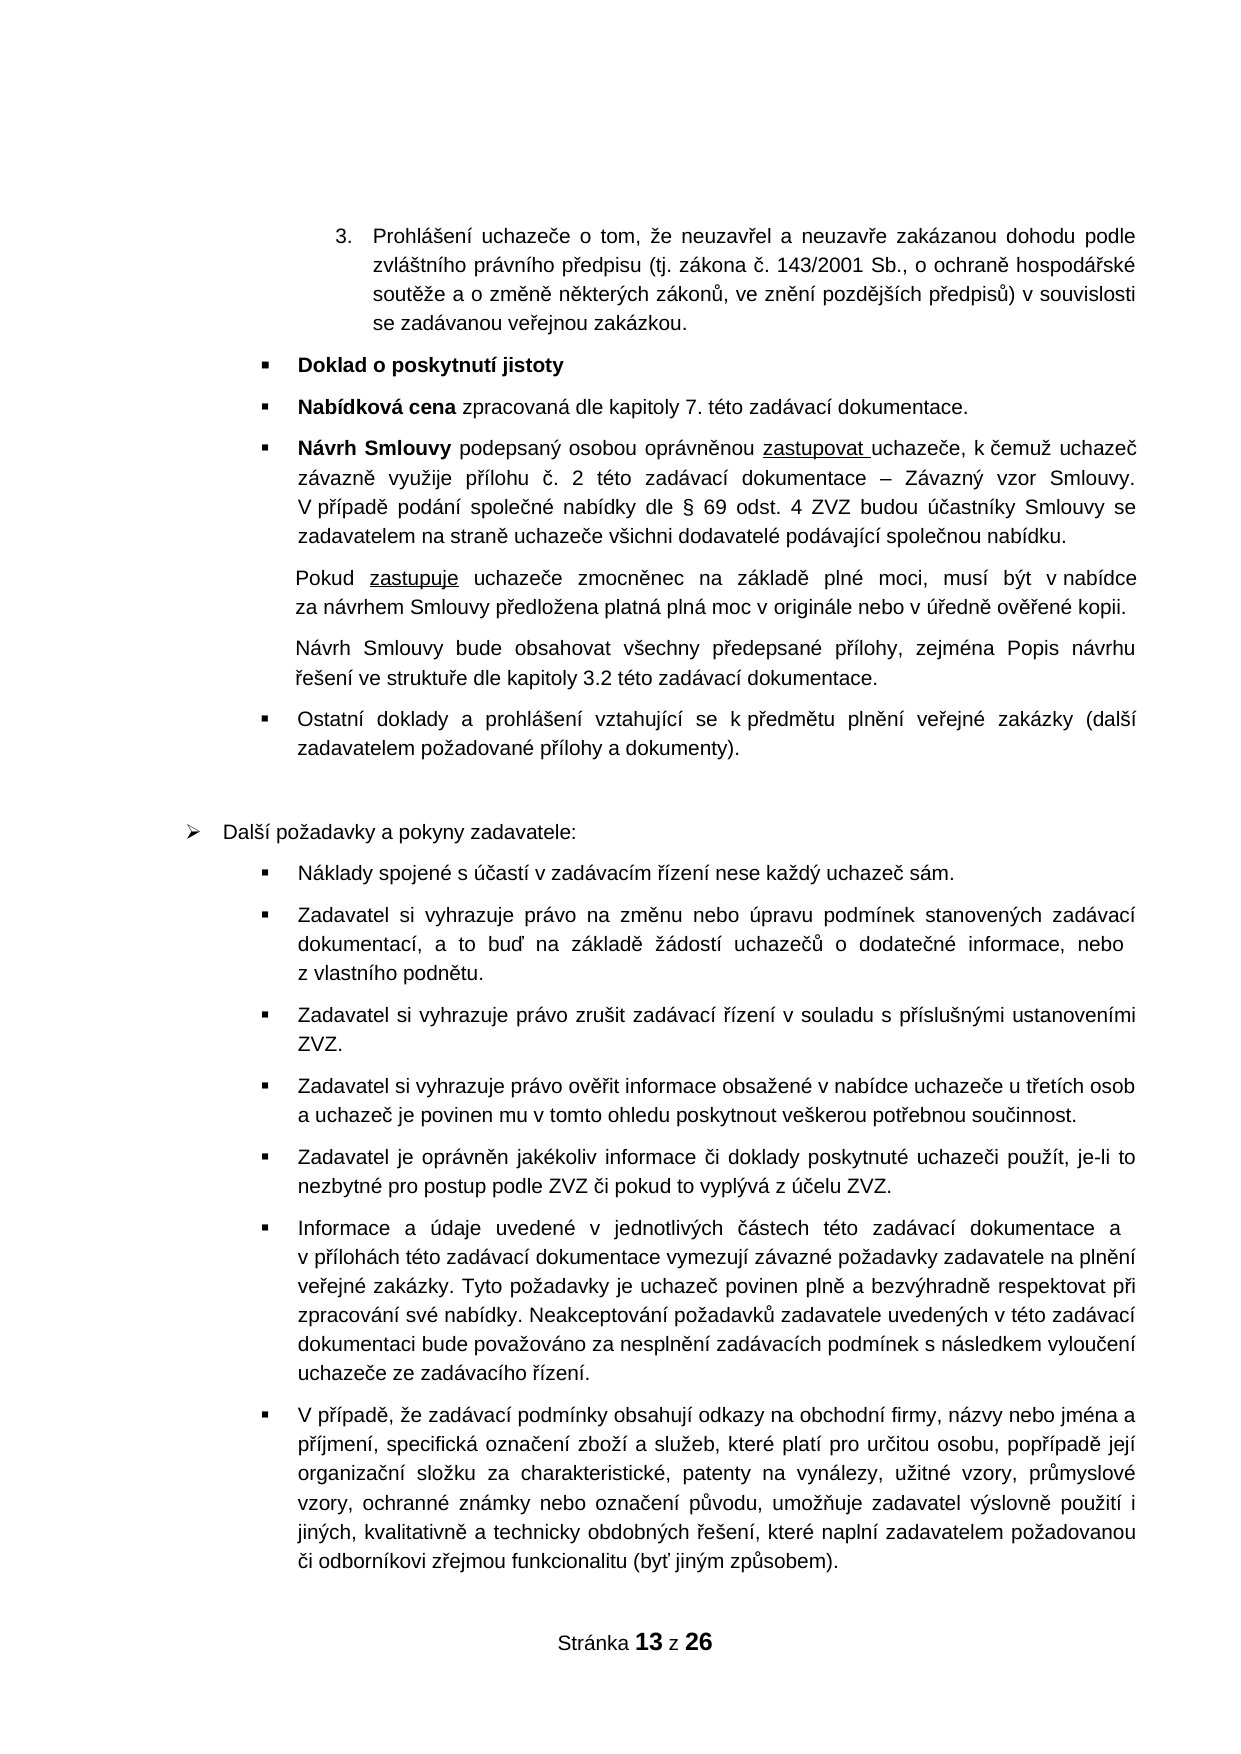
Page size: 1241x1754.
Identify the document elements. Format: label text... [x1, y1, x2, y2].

list Doklad o poskytnutí jistoty [260, 348, 1137, 377]
list Zadavatel si vyhrazuje právo zrušit zadávací řízení v souladu s příslušnými ustanoveními ZVZ. [260, 998, 1137, 1056]
list V případě, že zadávací podmínky obsahují odkazy na obchodní firmy, názvy nebo jména a příjmení, specifická označení zboží a služeb, které platí pro určitou osobu, popřípadě její organizační složku za charakteristické, patenty na vynálezy, užitné vzory, průmyslové vzory, ochranné známky nebo označení původu, umožňuje zadavatel výslovně použití i jiných, kvalitativně a technicky obdobných řešení, které naplní zadavatelem požadovanou či odborníkovi zřejmou funkcionalitu (byť jiným způsobem). [260, 1398, 1137, 1573]
list Nabídková cena zpracovaná dle kapitoly 7. této zadávací dokumentace. [260, 389, 1137, 418]
list Návrh Smlouvy podepsaný osobou oprávněnou zastupovat uchazeče, k čemuž uchazeč závazně využije přílohu č. 2 této zadávací dokumentace – Závazný vzor Smlouvy. V případě podání společné nabídky dle § 69 odst. 4 ZVZ budou účastníky Smlouvy se zadavatelem na straně uchazeče všichni dodavatelé podávající společnou nabídku. [260, 431, 1137, 548]
list Prohlášení uchazeče o tom, že neuzavřel a neuzavře zakázanou dohodu podle zvláštního právního předpisu (tj. zákona č. 143/2001 Sb., o ochraně hospodářské soutěže a o změně některých zákonů, ve znění pozdějších předpisů) v souvislosti se zadávanou veřejnou zakázkou. [335, 218, 1137, 335]
text Pokud zastupuje uchazeče zmocněnec na základě plné moci, musí být v nabídce za návrhem Smlouvy předložena platná plná moc v originále nebo v úředně ověřené kopii. [295, 560, 1137, 618]
text Návrh Smlouvy bude obsahovat všechny předepsané přílohy, zejména Popis návrhu řešení ve struktuře dle kapitoly 3.2 této zadávací dokumentace. [295, 631, 1137, 689]
list Informace a údaje uvedené v jednotlivých částech této zadávací dokumentace a v přílohách této zadávací dokumentace vymezují závazné požadavky zadavatele na plnění veřejné zakázky. Tyto požadavky je uchazeč povinen plně a bezvýhradně respektovat při zpracování své nabídky. Neakceptování požadavků zadavatele uvedených v této zadávací dokumentaci bude považováno za nesplnění zadávacích podmínek s následkem vyloučení uchazeče ze zadávacího řízení. [260, 1210, 1137, 1385]
list Další požadavky a pokyny zadavatele: [185, 814, 1137, 843]
list Zadavatel si vyhrazuje právo na změnu nebo úpravu podmínek stanovených zadávací dokumentací, a to buď na základě žádostí uchazečů o dodatečné informace, nebo z vlastního podnětu. [260, 898, 1137, 985]
list Zadavatel je oprávněn jakékoliv informace či doklady poskytnuté uchazeči použít, je-li to nezbytné pro postup podle ZVZ či pokud to vyplývá z účelu ZVZ. [260, 1139, 1137, 1198]
list Ostatní doklady a prohlášení vztahující se k předmětu plnění veřejné zakázky (další zadavatelem požadované přílohy a dokumenty). [260, 702, 1137, 760]
list Náklady spojené s účastí v zadávacím řízení nese každý uchazeč sám. [260, 856, 1137, 885]
list Zadavatel si vyhrazuje právo ověřit informace obsažené v nabídce uchazeče u třetích osob a uchazeč je povinen mu v tomto ohledu poskytnout veškerou potřebnou součinnost. [260, 1068, 1137, 1127]
